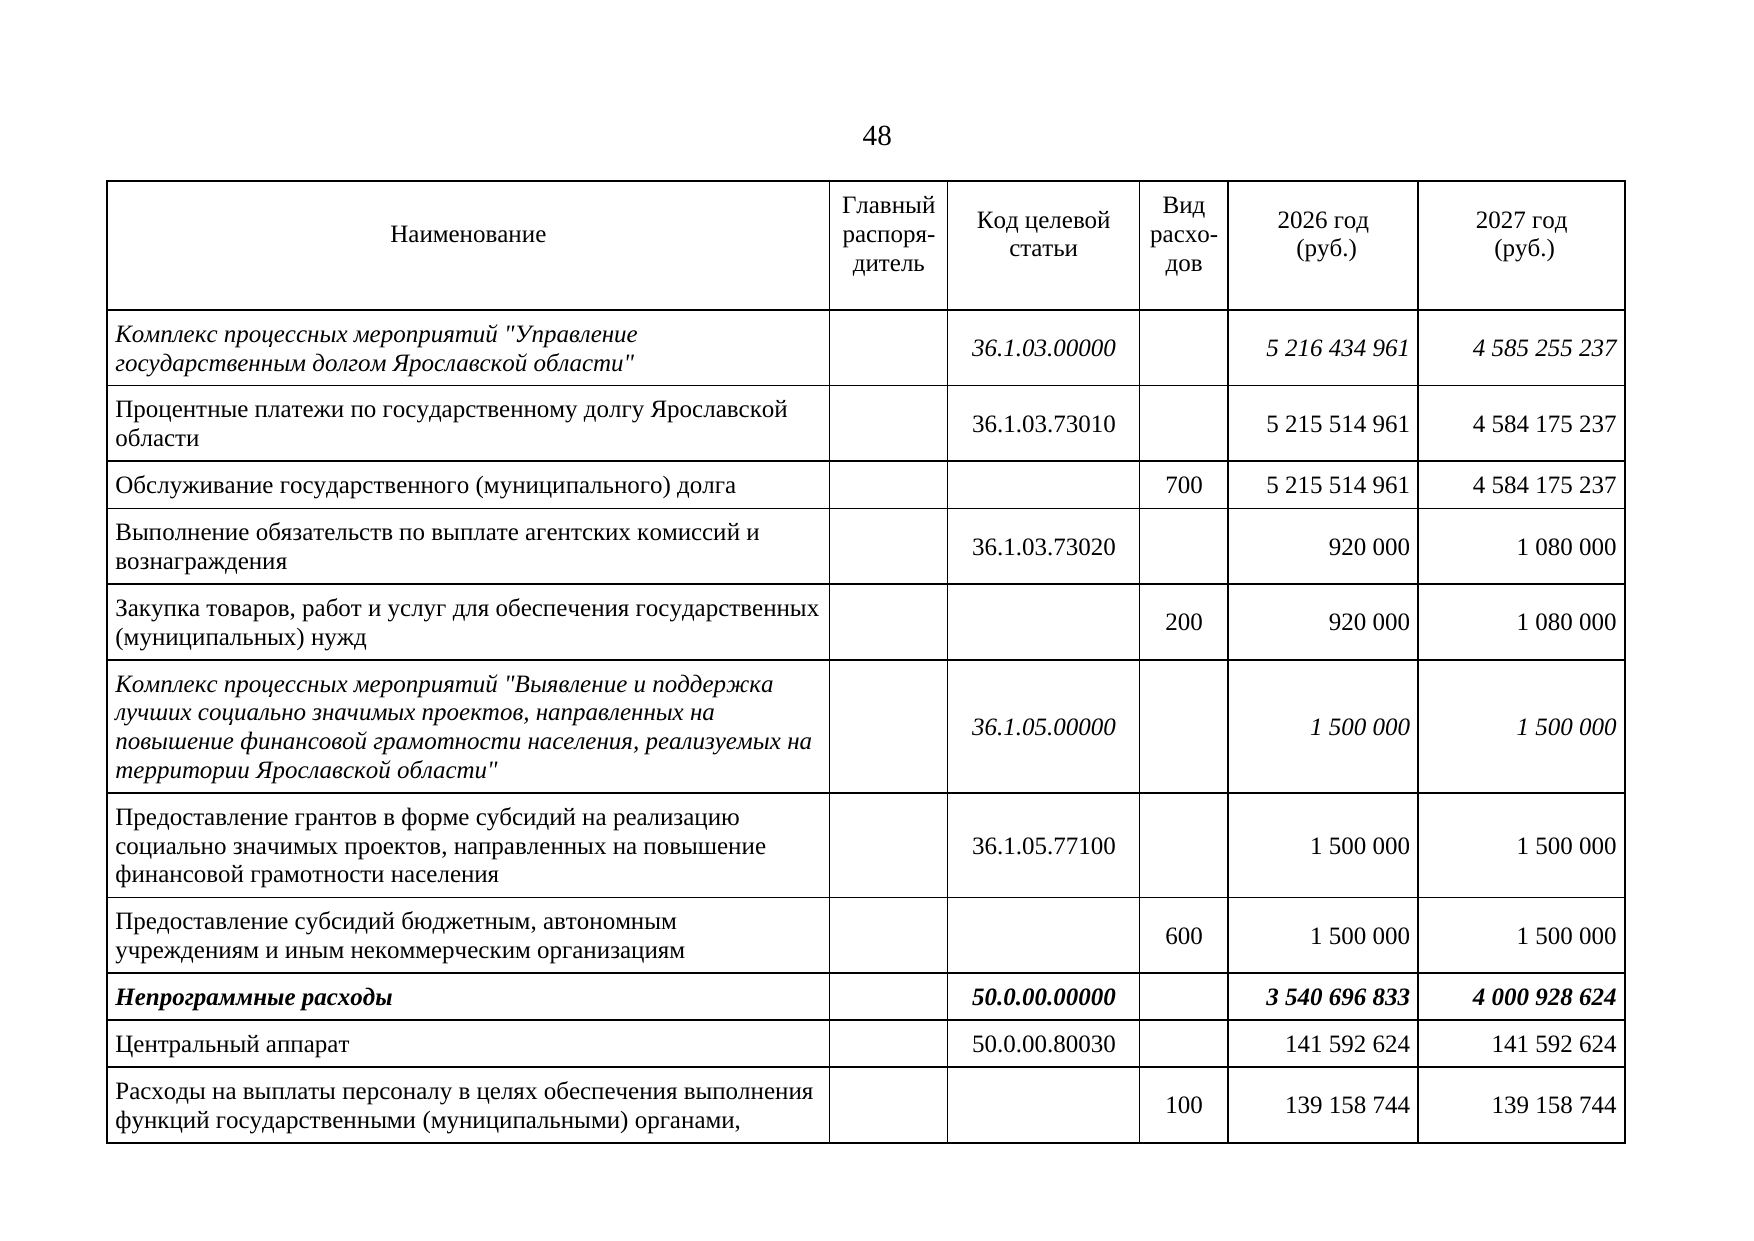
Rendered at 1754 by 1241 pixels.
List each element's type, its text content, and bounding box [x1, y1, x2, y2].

table_header Наименование [108, 182, 829, 309]
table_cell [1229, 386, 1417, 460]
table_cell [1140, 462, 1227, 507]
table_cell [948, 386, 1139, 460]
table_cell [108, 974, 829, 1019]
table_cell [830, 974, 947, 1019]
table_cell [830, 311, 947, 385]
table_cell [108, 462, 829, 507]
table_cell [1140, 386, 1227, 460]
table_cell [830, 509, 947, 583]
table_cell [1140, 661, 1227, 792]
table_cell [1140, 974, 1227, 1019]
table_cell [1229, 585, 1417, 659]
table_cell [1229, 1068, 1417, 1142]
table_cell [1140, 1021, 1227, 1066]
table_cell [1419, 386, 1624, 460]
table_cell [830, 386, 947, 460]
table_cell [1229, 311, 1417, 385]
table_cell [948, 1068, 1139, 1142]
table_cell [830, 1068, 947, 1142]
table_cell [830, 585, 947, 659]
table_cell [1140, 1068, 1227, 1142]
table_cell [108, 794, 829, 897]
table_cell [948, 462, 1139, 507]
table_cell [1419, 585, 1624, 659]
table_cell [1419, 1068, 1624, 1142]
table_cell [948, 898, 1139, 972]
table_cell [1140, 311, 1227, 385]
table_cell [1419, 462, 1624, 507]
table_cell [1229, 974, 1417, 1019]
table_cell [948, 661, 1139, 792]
table_header 2027 год (руб.) [1419, 182, 1624, 309]
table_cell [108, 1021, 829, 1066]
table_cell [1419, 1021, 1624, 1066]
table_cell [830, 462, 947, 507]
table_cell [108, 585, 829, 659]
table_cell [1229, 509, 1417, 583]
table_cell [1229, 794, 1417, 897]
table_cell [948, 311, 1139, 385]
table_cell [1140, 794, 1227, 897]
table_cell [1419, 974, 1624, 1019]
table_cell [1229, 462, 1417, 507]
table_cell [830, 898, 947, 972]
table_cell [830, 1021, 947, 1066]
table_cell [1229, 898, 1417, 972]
table_header Код целевой статьи [948, 182, 1139, 309]
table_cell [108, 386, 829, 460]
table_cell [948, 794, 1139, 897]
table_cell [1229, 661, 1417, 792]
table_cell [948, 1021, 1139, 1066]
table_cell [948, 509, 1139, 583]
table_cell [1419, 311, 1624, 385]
table_header Вид расхо-дов [1140, 182, 1227, 309]
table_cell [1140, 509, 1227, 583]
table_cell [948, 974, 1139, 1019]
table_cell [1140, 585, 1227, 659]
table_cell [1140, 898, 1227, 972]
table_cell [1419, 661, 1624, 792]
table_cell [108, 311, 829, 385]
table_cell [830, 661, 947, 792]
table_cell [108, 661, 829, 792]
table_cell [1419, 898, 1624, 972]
table_header Главный распоря-дитель [830, 182, 947, 309]
table_header 2026 год (руб.) [1229, 182, 1417, 309]
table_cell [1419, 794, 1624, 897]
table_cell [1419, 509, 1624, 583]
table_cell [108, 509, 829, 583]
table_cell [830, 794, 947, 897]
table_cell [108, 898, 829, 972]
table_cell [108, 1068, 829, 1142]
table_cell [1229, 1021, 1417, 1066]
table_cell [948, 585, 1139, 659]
